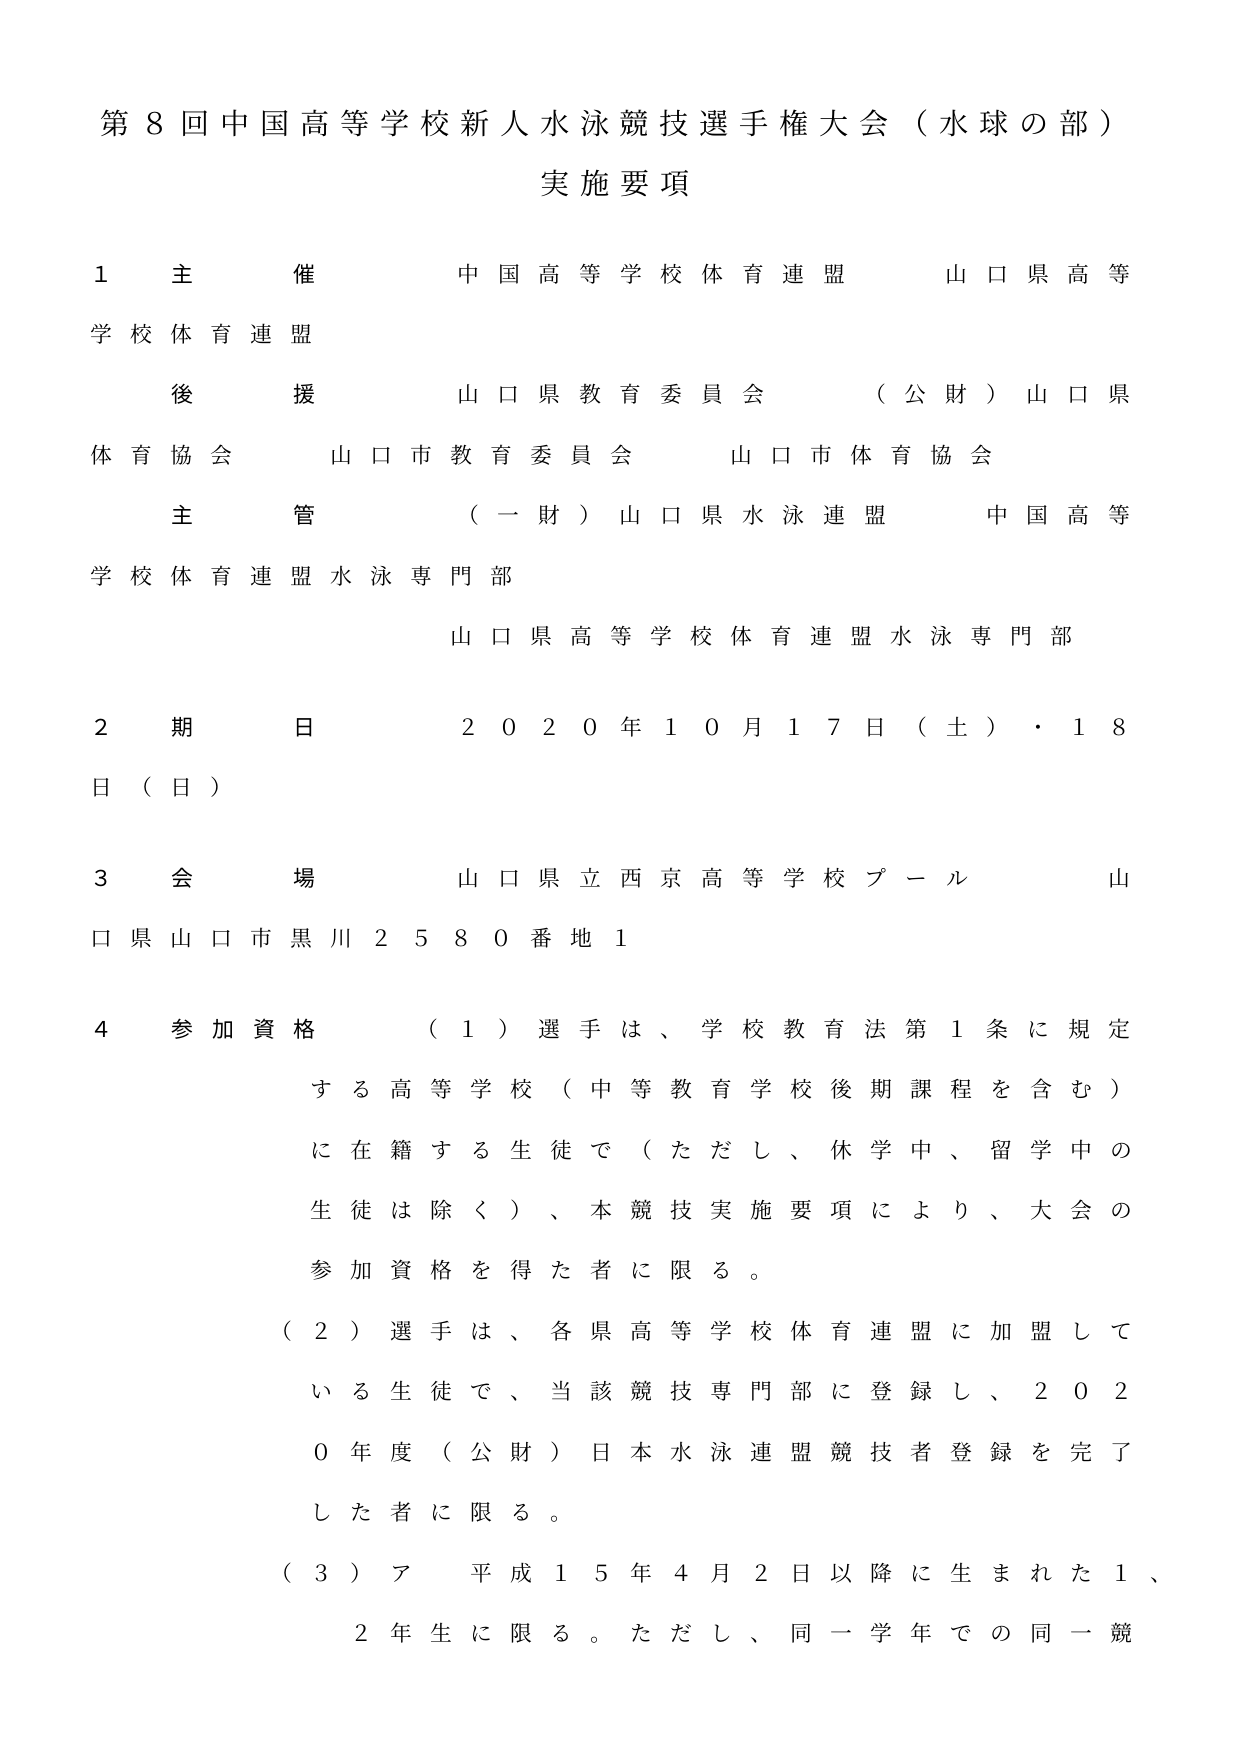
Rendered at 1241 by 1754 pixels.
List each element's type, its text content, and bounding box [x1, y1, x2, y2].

text （２）選手は、各県高等学校体育連盟に加盟している生徒で、当該競技専門部に登録し、２０２０年度（公財）日本水泳連盟競技者登録を完了した者に限る。 [251, 1299, 1150, 1541]
text 山口県高等学校体育連盟水泳専門部 [90, 605, 1150, 665]
text 主 管 （一財）山口県水泳連盟 中国高等学校体育連盟水泳専門部 [90, 484, 1150, 605]
text ３ 会 場 山口県立西京高等学校プール 山口県山口市黒川２５８０番地１ [90, 846, 1150, 967]
text 実施要項 [90, 152, 1150, 212]
text 後 援 山口県教育委員会 （公財）山口県体育協会 山口市教育委員会 山口市体育協会 [90, 363, 1150, 484]
text ２ 期 日 ２０２０年１０月１７日（土）・１８日（日） [90, 695, 1150, 816]
text 第８回中国高等学校新人水泳競技選手権大会（水球の部） [90, 91, 1150, 152]
text ４ 参加資格 （１）選手は、学校教育法第１条に規定する高等学校（中等教育学校後期課程を含む）に在籍する生徒で（ただし、休学中、留学中の生徒は除く）、本競技実施要項により、大会の参加資格を得た者に限る。 [90, 997, 1150, 1299]
text １ 主 催 中国高等学校体育連盟 山口県高等学校体育連盟 [90, 242, 1150, 363]
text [251, 1541, 1150, 1662]
